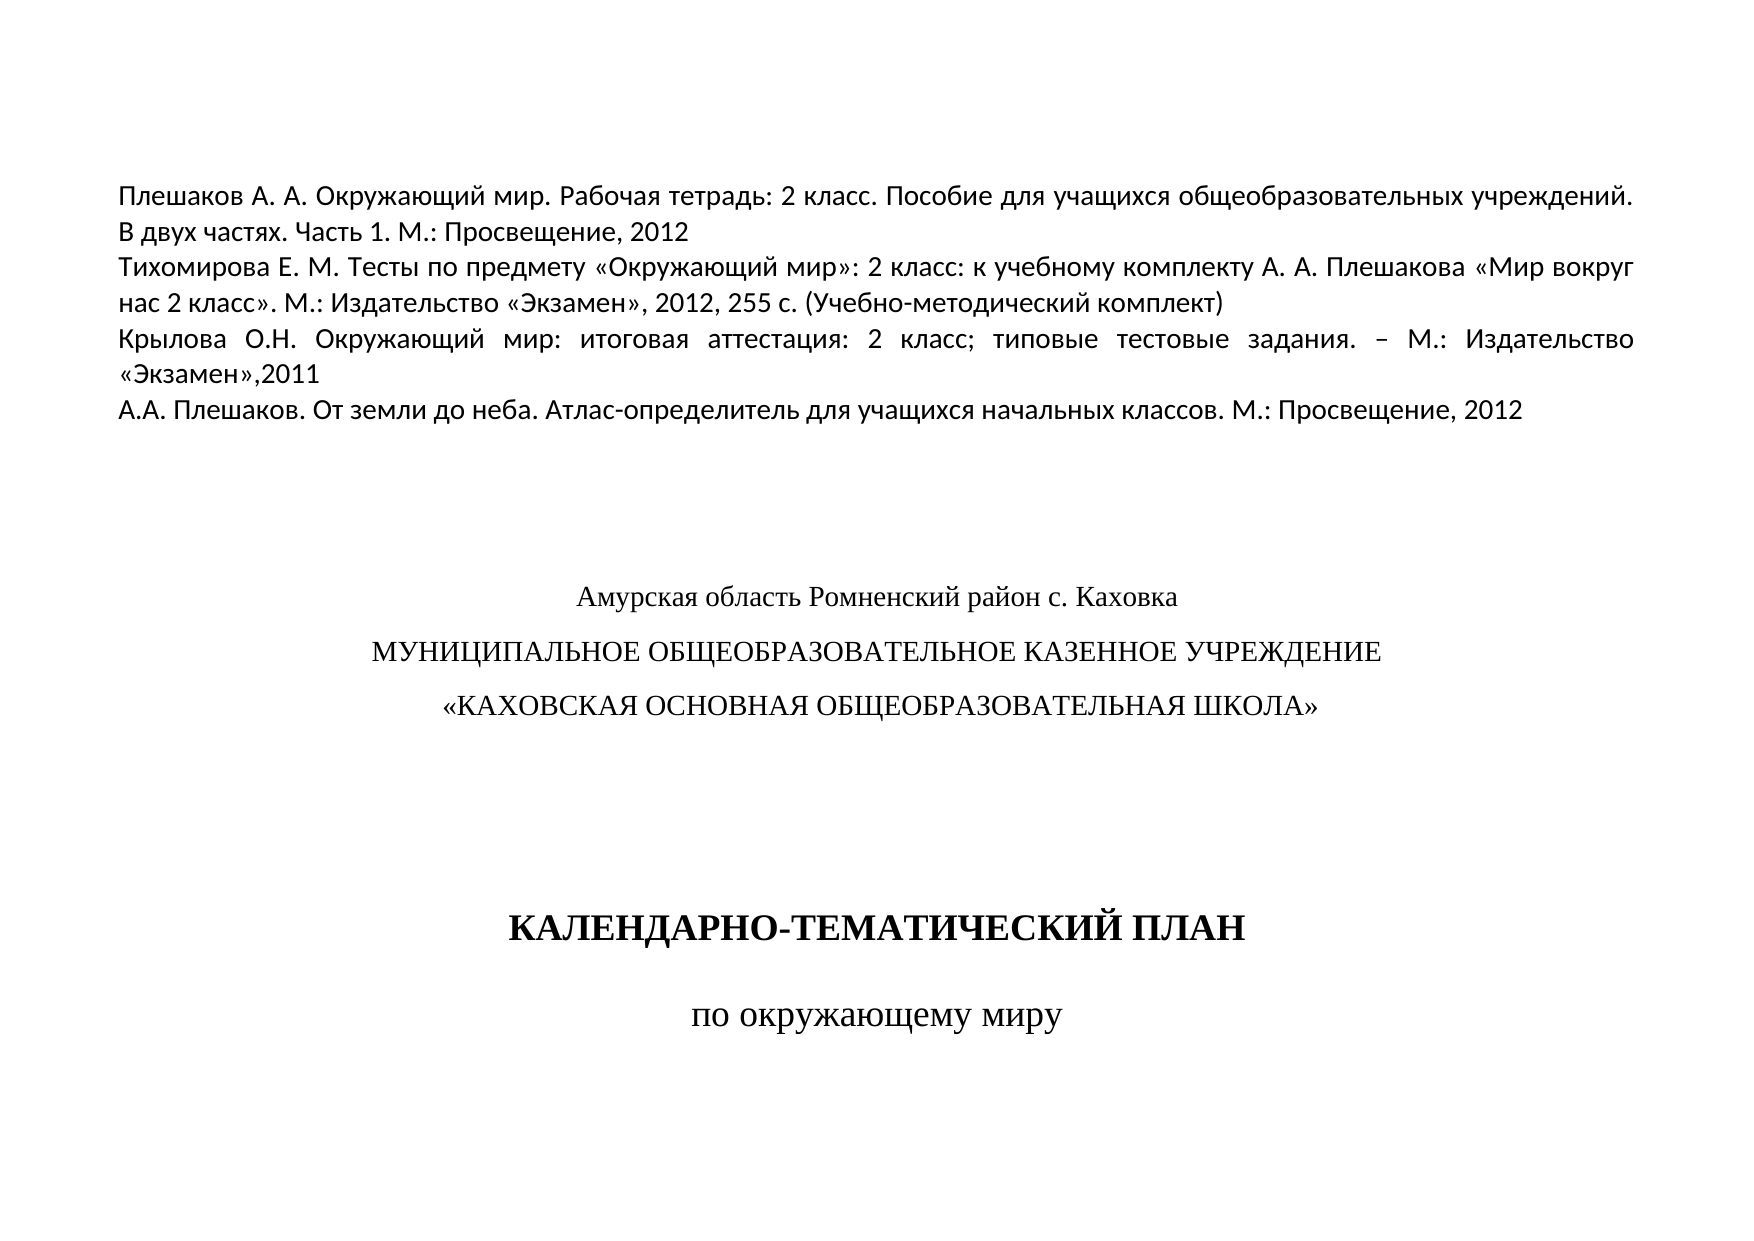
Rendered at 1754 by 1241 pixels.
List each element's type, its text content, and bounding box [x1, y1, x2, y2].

text А.А. Плешаков. От земли до неба. Атлас-определитель для учащихся начальных классов. М.: Просвещение, 2012 [118, 391, 1636, 427]
text Амурская область Ромненский район с. Каховка [118, 579, 1636, 613]
text «КАХОВСКАЯ ОСНОВНАЯ ОБЩЕОБРАЗОВАТЕЛЬНАЯ ШКОЛА» [118, 688, 1636, 722]
text КАЛЕНДАРНО-ТЕМАТИЧЕСКИЙ ПЛАН [118, 906, 1636, 949]
text Плешаков А. А. Окружающий мир. Рабочая тетрадь: 2 класс. Пособие для учащихся общеобразовательных учреждений. В двух частях. Часть 1. М.: Просвещение, 2012 [118, 177, 1636, 248]
text Крылова О.Н. Окружающий мир: итоговая аттестация: 2 класс; типовые тестовые задания. – М.: Издательство «Экзамен»,2011 [118, 320, 1636, 391]
text Тихомирова Е. М. Тесты по предмету «Окружающий мир»: 2 класс: к учебному комплекту А. А. Плешакова «Мир вокруг нас 2 класс». М.: Издательство «Экзамен», 2012, 255 с. (Учебно-методический комплект) [118, 248, 1636, 320]
text по окружающему миру [118, 991, 1636, 1034]
text МУНИЦИПАЛЬНОЕ ОБЩЕОБРАЗОВАТЕЛЬНОЕ КАЗЕННОЕ УЧРЕЖДЕНИЕ [118, 634, 1636, 667]
